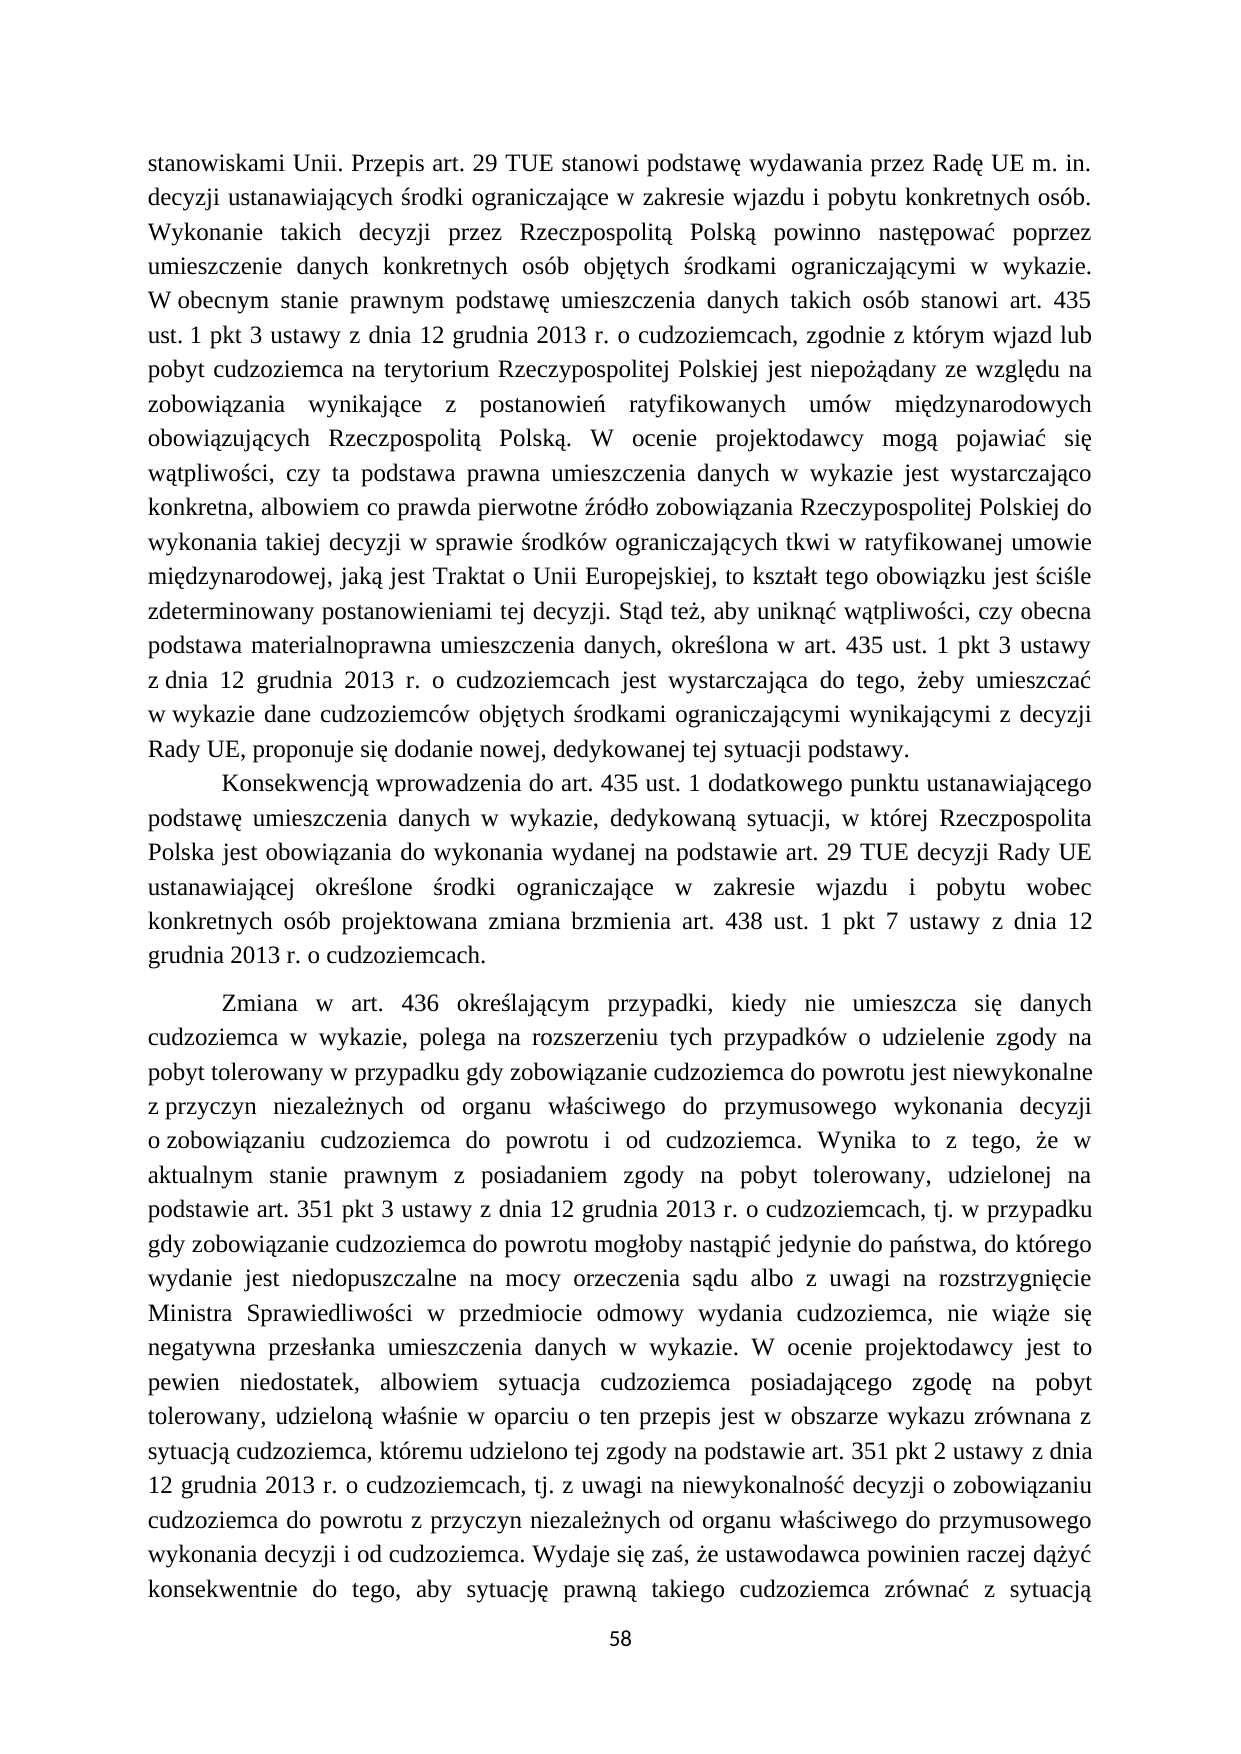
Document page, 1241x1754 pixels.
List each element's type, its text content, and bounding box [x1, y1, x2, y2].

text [148, 148, 1093, 762]
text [148, 988, 1093, 1602]
text Konsekwencją wprowadzenia do art. 435 ust. 1 dodatkowego punktu ustanawiającego podstawę umieszczenia danych w wykazie, dedykowaną sytuacji, w której Rzeczpospolita Polska jest obowiązania do wykonania wydanej na podstawie art. 29 TUE decyzji Rady UE ustanawiającej określone środki ograniczające w zakresie wjazdu i pobytu wobec konkretnych osób projektowana zmiana brzmienia art. 438 ust. 1 pkt 7 ustawy z dnia 12 grudnia 2013 r. o cudzoziemcach. [148, 768, 1093, 969]
